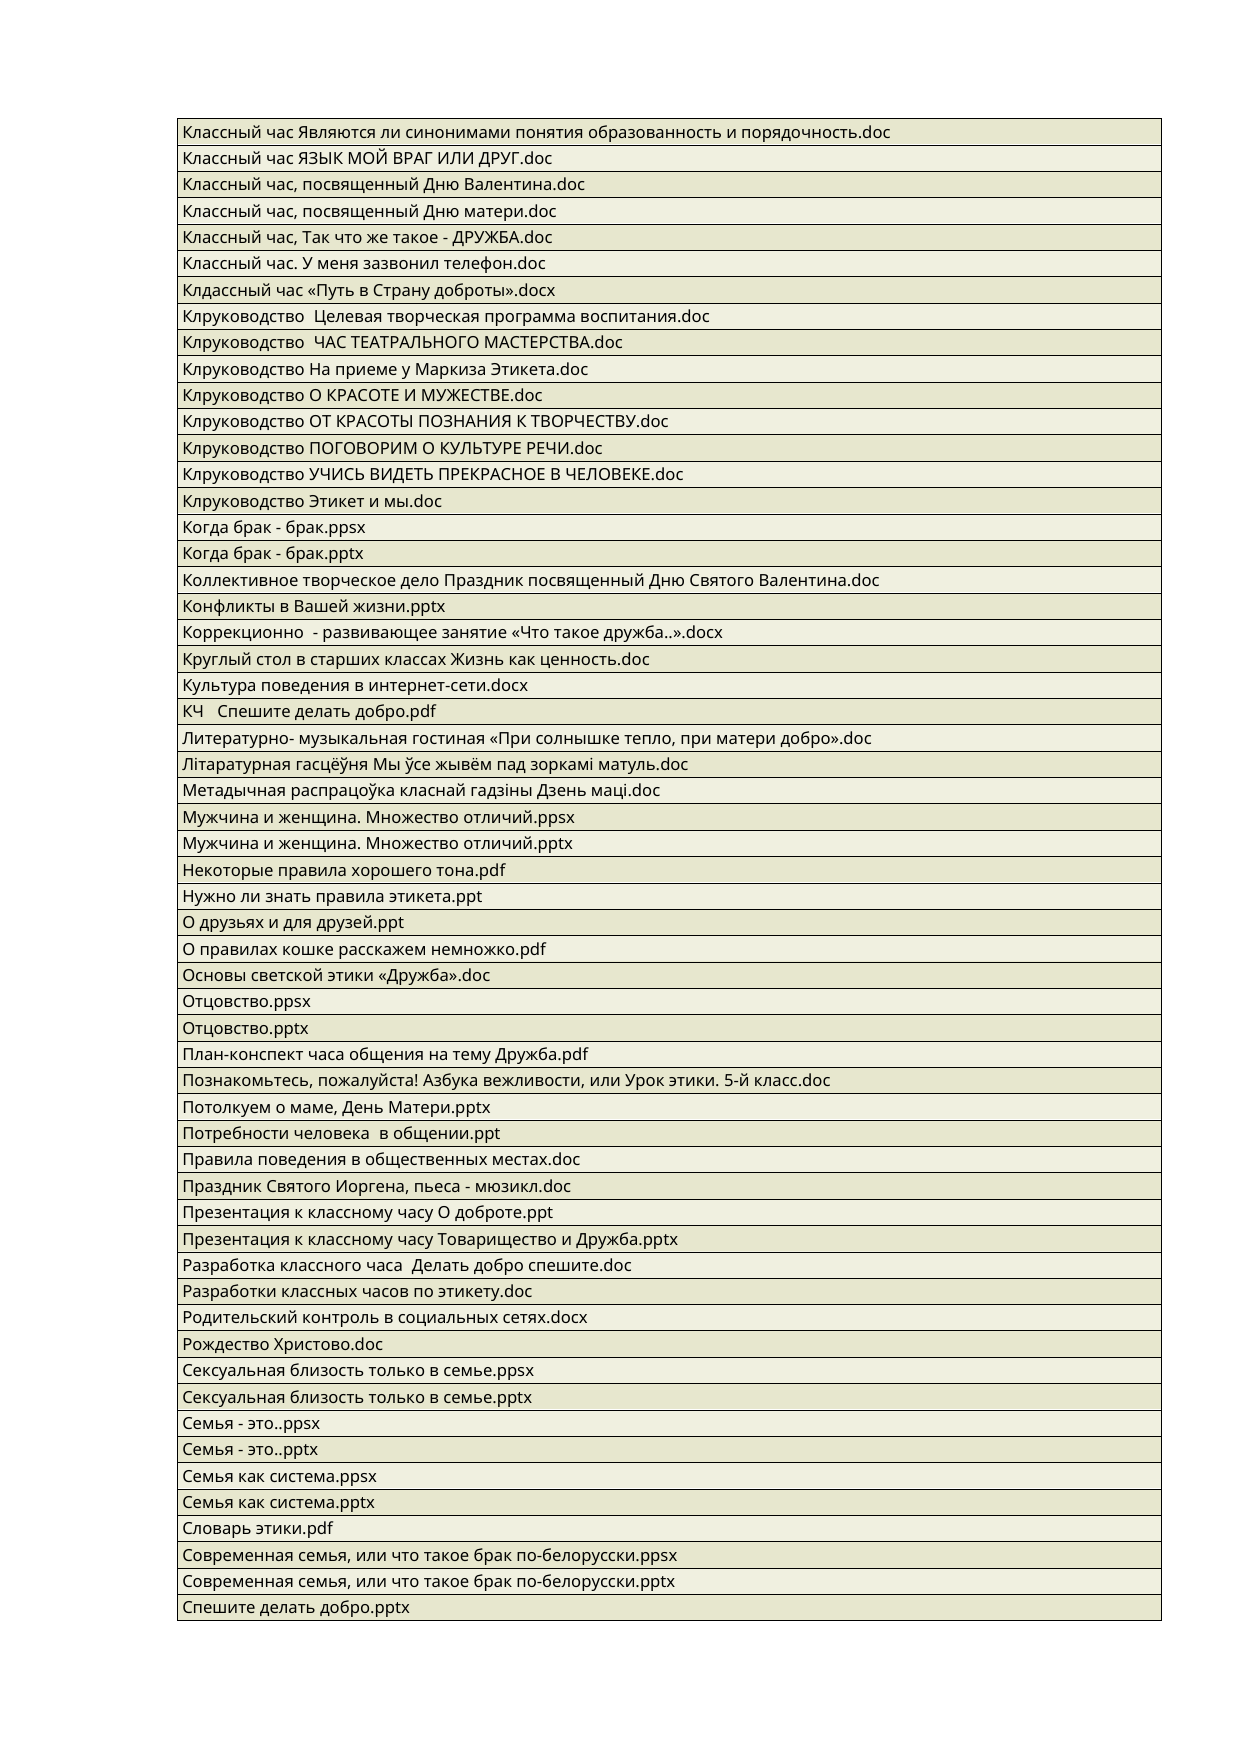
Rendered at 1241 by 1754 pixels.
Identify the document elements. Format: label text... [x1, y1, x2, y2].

table_cell Нужно ли знать правила этикета.ppt [178, 884, 1161, 909]
table_cell Отцовство.ppsx [178, 989, 1161, 1014]
table_cell Когда брак - брак.ppsx [178, 515, 1161, 540]
table_cell Клруководство УЧИСЬ ВИДЕТЬ ПРЕКРАСНОЕ В ЧЕЛОВЕКЕ.doc [178, 462, 1161, 487]
table_cell Родительский контроль в социальных сетях.docx [178, 1305, 1161, 1330]
table_cell Когда брак - брак.pptx [178, 541, 1161, 566]
table_cell Классный час. У меня зазвонил телефон.doc [178, 251, 1161, 276]
table_cell О правилах кошке расскажем немножко.pdf [178, 936, 1161, 961]
table_cell Спешите делать добро.pptx [178, 1595, 1161, 1620]
table_cell Сексуальная близость только в семье.ppsx [178, 1358, 1161, 1383]
table_cell Современная семья, или что такое брак по-белорусски.pptx [178, 1569, 1161, 1594]
table_cell Круглый стол в старших классах Жизнь как ценность.doc [178, 646, 1161, 672]
table_cell Современная семья, или что такое брак по-белорусски.ppsx [178, 1542, 1161, 1568]
table_cell КЧ Спешите делать добро.pdf [178, 699, 1161, 724]
table_cell Метадычная распрацоўка класнай гадзіны Дзень маці.doc [178, 778, 1161, 803]
table_cell Классный час ЯЗЫК МОЙ ВРАГ ИЛИ ДРУГ.doc [178, 146, 1161, 171]
table_cell Клруководство ЧАС ТЕАТРАЛЬНОГО МАСТЕРСТВА.doc [178, 330, 1161, 355]
table_cell Классный час, посвященный Дню матери.doc [178, 198, 1161, 223]
table_cell Презентация к классному часу О доброте.ppt [178, 1200, 1161, 1225]
table_cell Праздник Святого Иоргена, пьеса - мюзикл.doc [178, 1173, 1161, 1199]
table_cell Коллективное творческое дело Праздник посвященный Дню Святого Валентина.doc [178, 567, 1161, 592]
table_cell Рождество Христово.doc [178, 1331, 1161, 1357]
table_cell Семья как система.pptx [178, 1490, 1161, 1515]
table_cell Потолкуем о маме, День Матери.pptx [178, 1094, 1161, 1119]
table_cell Классный час Являются ли синонимами понятия образованность и порядочность.doc [178, 119, 1161, 144]
table_cell Коррекционно - развивающее занятие «Что такое дружба..».docx [178, 620, 1161, 645]
table_cell Литературно- музыкальная гостиная «При солнышке тепло, при матери добро».doc [178, 725, 1161, 751]
table_cell Познакомьтесь, пожалуйста! Азбука вежливости, или Урок этики. 5-й класс.doc [178, 1068, 1161, 1093]
table_cell Літаратурная гасцёўня Мы ўсе жывём пад зоркамі матуль.doc [178, 752, 1161, 777]
table_cell Семья как система.ppsx [178, 1463, 1161, 1488]
table_cell Мужчина и женщина. Множество отличий.ppsx [178, 804, 1161, 830]
table_cell Клруководство Целевая творческая программа воспитания.doc [178, 304, 1161, 329]
table_cell Клруководство О КРАСОТЕ И МУЖЕСТВЕ.doc [178, 383, 1161, 408]
table_cell Разработка классного часа Делать добро спешите.doc [178, 1253, 1161, 1278]
table_cell Разработки классных часов по этикету.doc [178, 1279, 1161, 1304]
table_cell Презентация к классному часу Товарищество и Дружба.pptx [178, 1226, 1161, 1251]
table_cell Клруководство ОТ КРАСОТЫ ПОЗНАНИЯ К ТВОРЧЕСТВУ.doc [178, 409, 1161, 434]
table_cell Основы светской этики «Дружба».doc [178, 963, 1161, 988]
table_cell Конфликты в Вашей жизни.pptx [178, 594, 1161, 619]
table_cell План-конспект часа общения на тему Дружба.pdf [178, 1042, 1161, 1067]
table_cell Клруководство Этикет и мы.doc [178, 488, 1161, 513]
table_cell Клруководство На приеме у Маркиза Этикета.doc [178, 356, 1161, 382]
table_cell Клдассный час «Путь в Страну доброты».docx [178, 277, 1161, 303]
table_cell Семья - это..pptx [178, 1437, 1161, 1462]
table_cell Семья - это..ppsx [178, 1411, 1161, 1436]
table_cell Классный час, посвященный Дню Валентина.doc [178, 172, 1161, 197]
table_cell Клруководство ПОГОВОРИМ О КУЛЬТУРЕ РЕЧИ.doc [178, 435, 1161, 461]
table_cell Правила поведения в общественных местах.doc [178, 1147, 1161, 1172]
table_cell Классный час, Так что же такое - ДРУЖБА.doc [178, 225, 1161, 250]
table_cell Словарь этики.pdf [178, 1516, 1161, 1541]
table_cell Сексуальная близость только в семье.pptx [178, 1384, 1161, 1409]
table_cell Отцовство.pptx [178, 1015, 1161, 1041]
table_cell Культура поведения в интернет-сети.docx [178, 673, 1161, 698]
table_cell Мужчина и женщина. Множество отличий.pptx [178, 831, 1161, 856]
table_cell О друзьях и для друзей.ppt [178, 910, 1161, 935]
table_cell Некоторые правила хорошего тона.pdf [178, 857, 1161, 882]
table_cell Потребности человека в общении.ppt [178, 1121, 1161, 1146]
